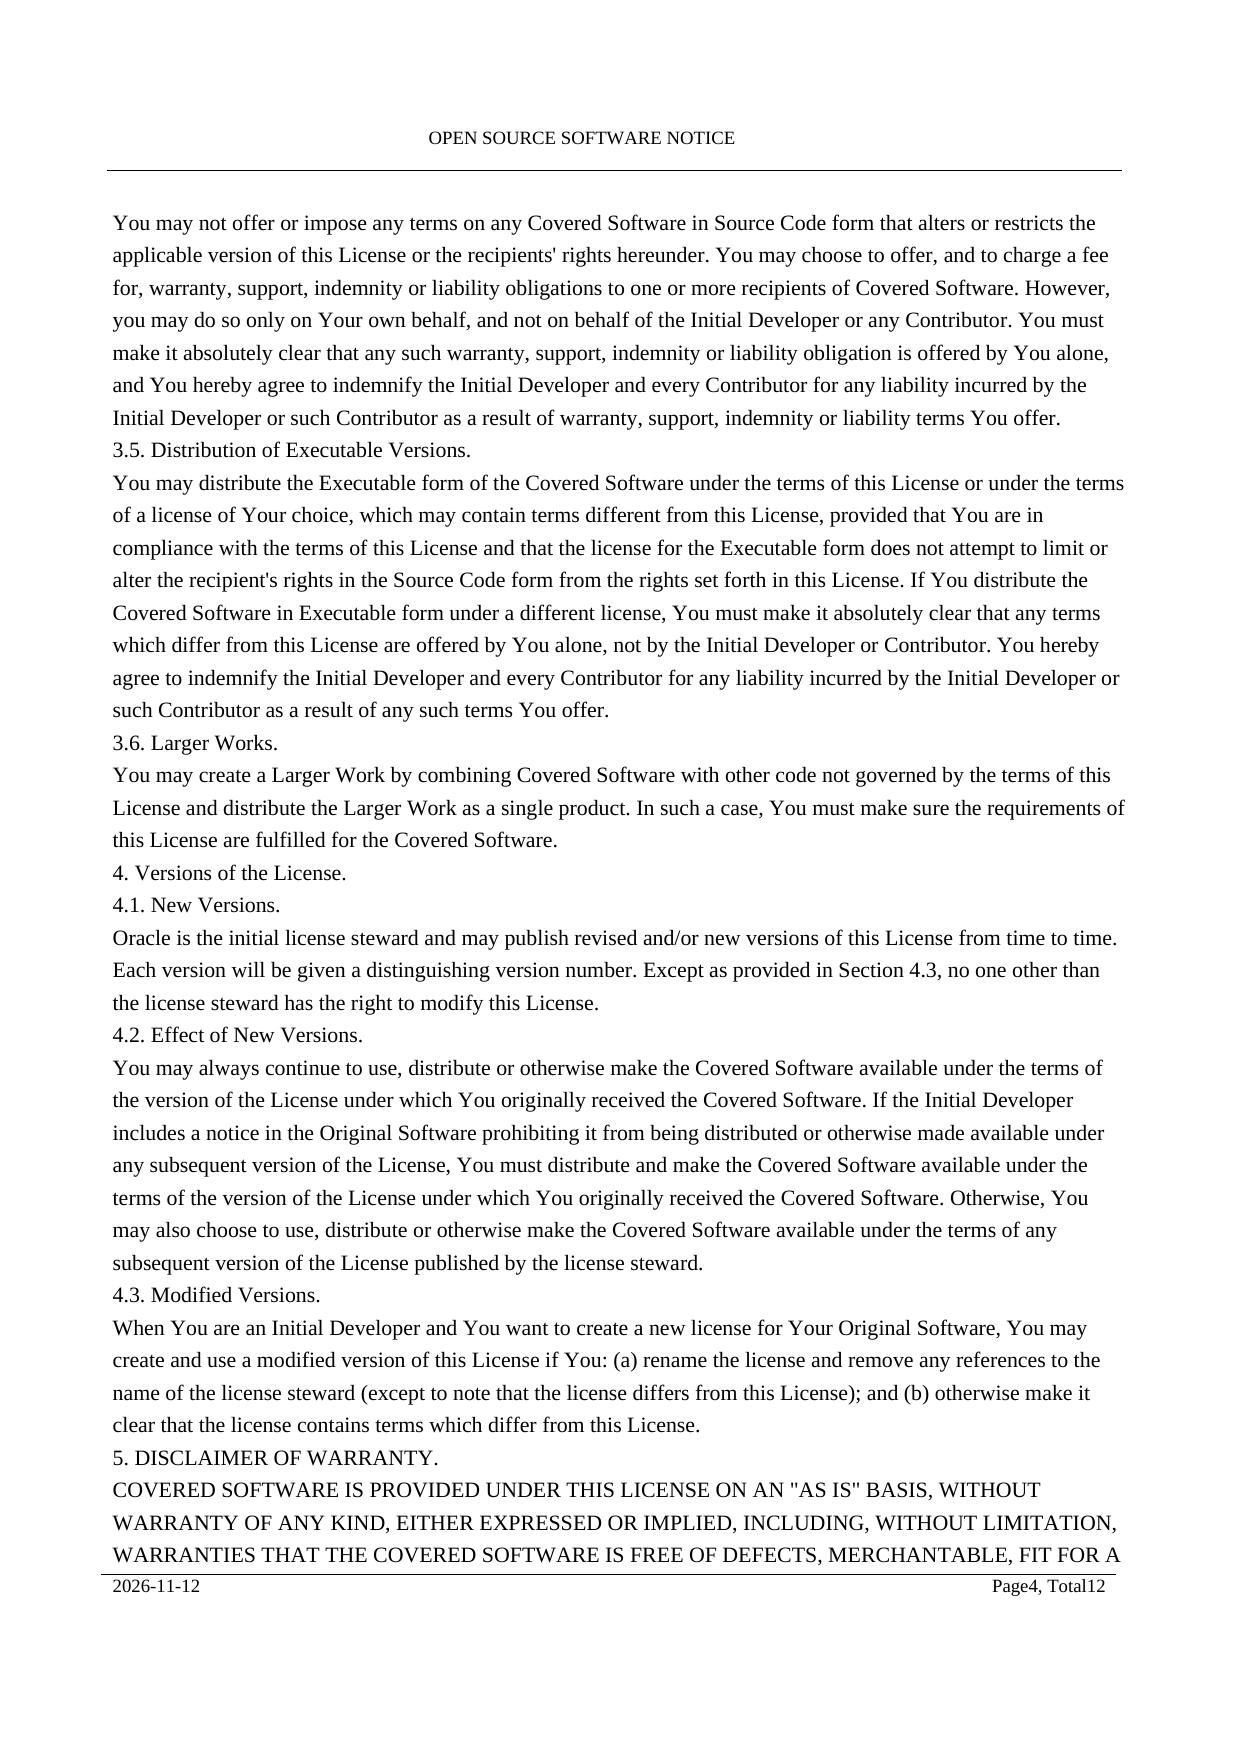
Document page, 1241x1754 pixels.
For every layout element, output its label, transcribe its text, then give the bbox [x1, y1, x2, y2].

text 4.3. Modified Versions. [112, 1279, 1128, 1311]
text 3.6. Larger Works. [112, 726, 1128, 759]
text You may always continue to use, distribute or otherwise make the Covered Software available under the terms of the version of the License under which You originally received the Covered Software. If the Initial Developer includes a notice in the Original Software prohibiting it from being distributed or otherwise made available under any subsequent version of the License, You must distribute and make the Covered Software available under the terms of the version of the License under which You originally received the Covered Software. Otherwise, You may also choose to use, distribute or otherwise make the Covered Software available under the terms of any subsequent version of the License published by the license steward. [112, 1051, 1128, 1279]
text 4.2. Effect of New Versions. [112, 1019, 1128, 1051]
text When You are an Initial Developer and You want to create a new license for Your Original Software, You may create and use a modified version of this License if You: (a) rename the license and remove any references to the name of the license steward (except to note that the license differs from this License); and (b) otherwise make it clear that the license contains terms which differ from this License. [112, 1311, 1128, 1441]
text 4.1. New Versions. [112, 889, 1128, 921]
text You may not offer or impose any terms on any Covered Software in Source Code form that alters or restricts the applicable version of this License or the recipients' rights hereunder. You may choose to offer, and to charge a fee for, warranty, support, indemnity or liability obligations to one or more recipients of Covered Software. However, you may do so only on Your own behalf, and not on behalf of the Initial Developer or any Contributor. You must make it absolutely clear that any such warranty, support, indemnity or liability obligation is offered by You alone, and You hereby agree to indemnify the Initial Developer and every Contributor for any liability incurred by the Initial Developer or such Contributor as a result of warranty, support, indemnity or liability terms You offer. [112, 206, 1128, 434]
text You may distribute the Executable form of the Covered Software under the terms of this License or under the terms of a license of Your choice, which may contain terms different from this License, provided that You are in compliance with the terms of this License and that the license for the Executable form does not attempt to limit or alter the recipient's rights in the Source Code form from the rights set forth in this License. If You distribute the Covered Software in Executable form under a different license, You must make it absolutely clear that any terms which differ from this License are offered by You alone, not by the Initial Developer or Contributor. You hereby agree to indemnify the Initial Developer and every Contributor for any liability incurred by the Initial Developer or such Contributor as a result of any such terms You offer. [112, 466, 1128, 726]
text 5. DISCLAIMER OF WARRANTY. [112, 1441, 1128, 1474]
text 3.5. Distribution of Executable Versions. [112, 434, 1128, 466]
text 4. Versions of the License. [112, 856, 1128, 889]
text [112, 1474, 1128, 1571]
text Oracle is the initial license steward and may publish revised and/or new versions of this License from time to time. Each version will be given a distinguishing version number. Except as provided in Section 4.3, no one other than the license steward has the right to modify this License. [112, 921, 1128, 1019]
text You may create a Larger Work by combining Covered Software with other code not governed by the terms of this License and distribute the Larger Work as a single product. In such a case, You must make sure the requirements of this License are fulfilled for the Covered Software. [112, 759, 1128, 856]
